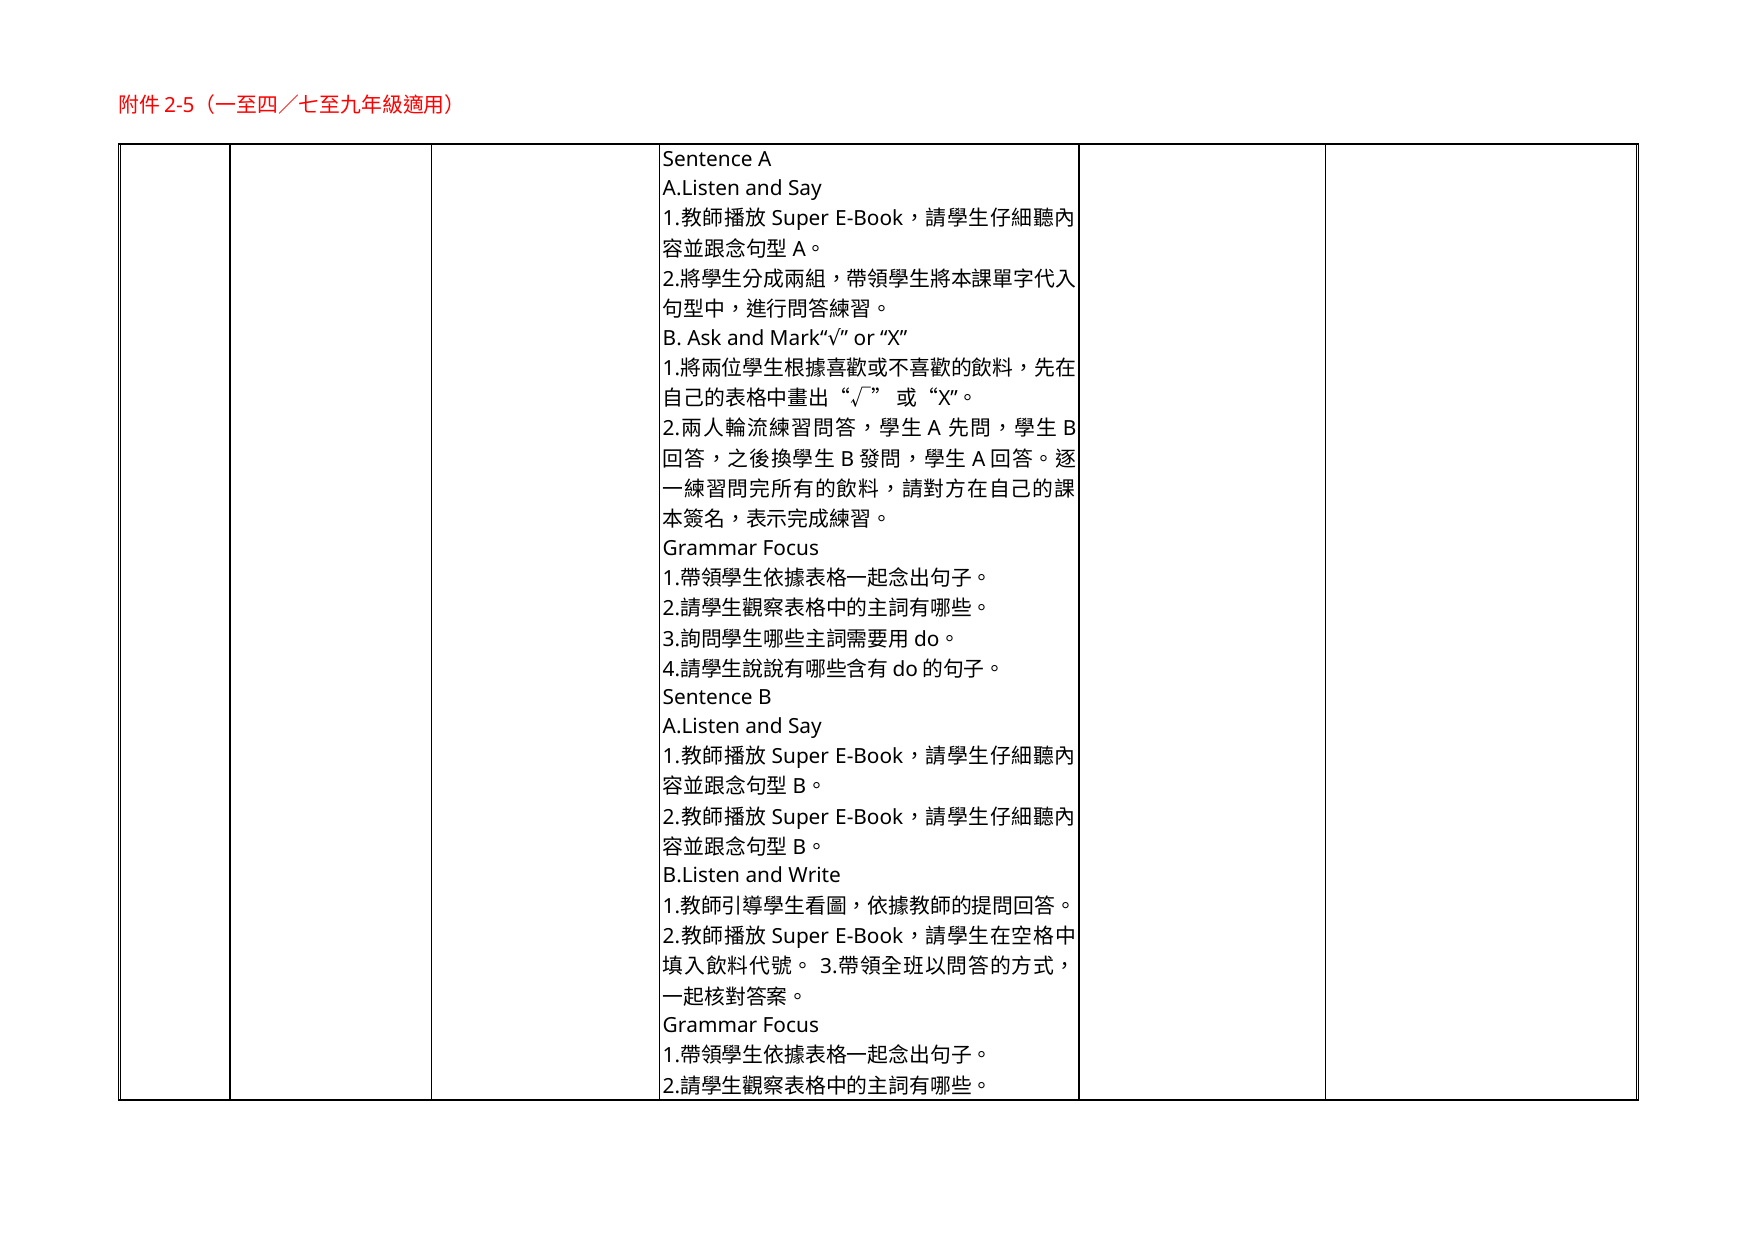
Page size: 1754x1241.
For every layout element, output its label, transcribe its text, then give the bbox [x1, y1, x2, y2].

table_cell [660, 145, 1078, 1099]
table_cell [1080, 145, 1325, 1099]
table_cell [1326, 145, 1636, 1099]
table_cell 二 [121, 145, 229, 1099]
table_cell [432, 145, 659, 1099]
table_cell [231, 145, 431, 1099]
